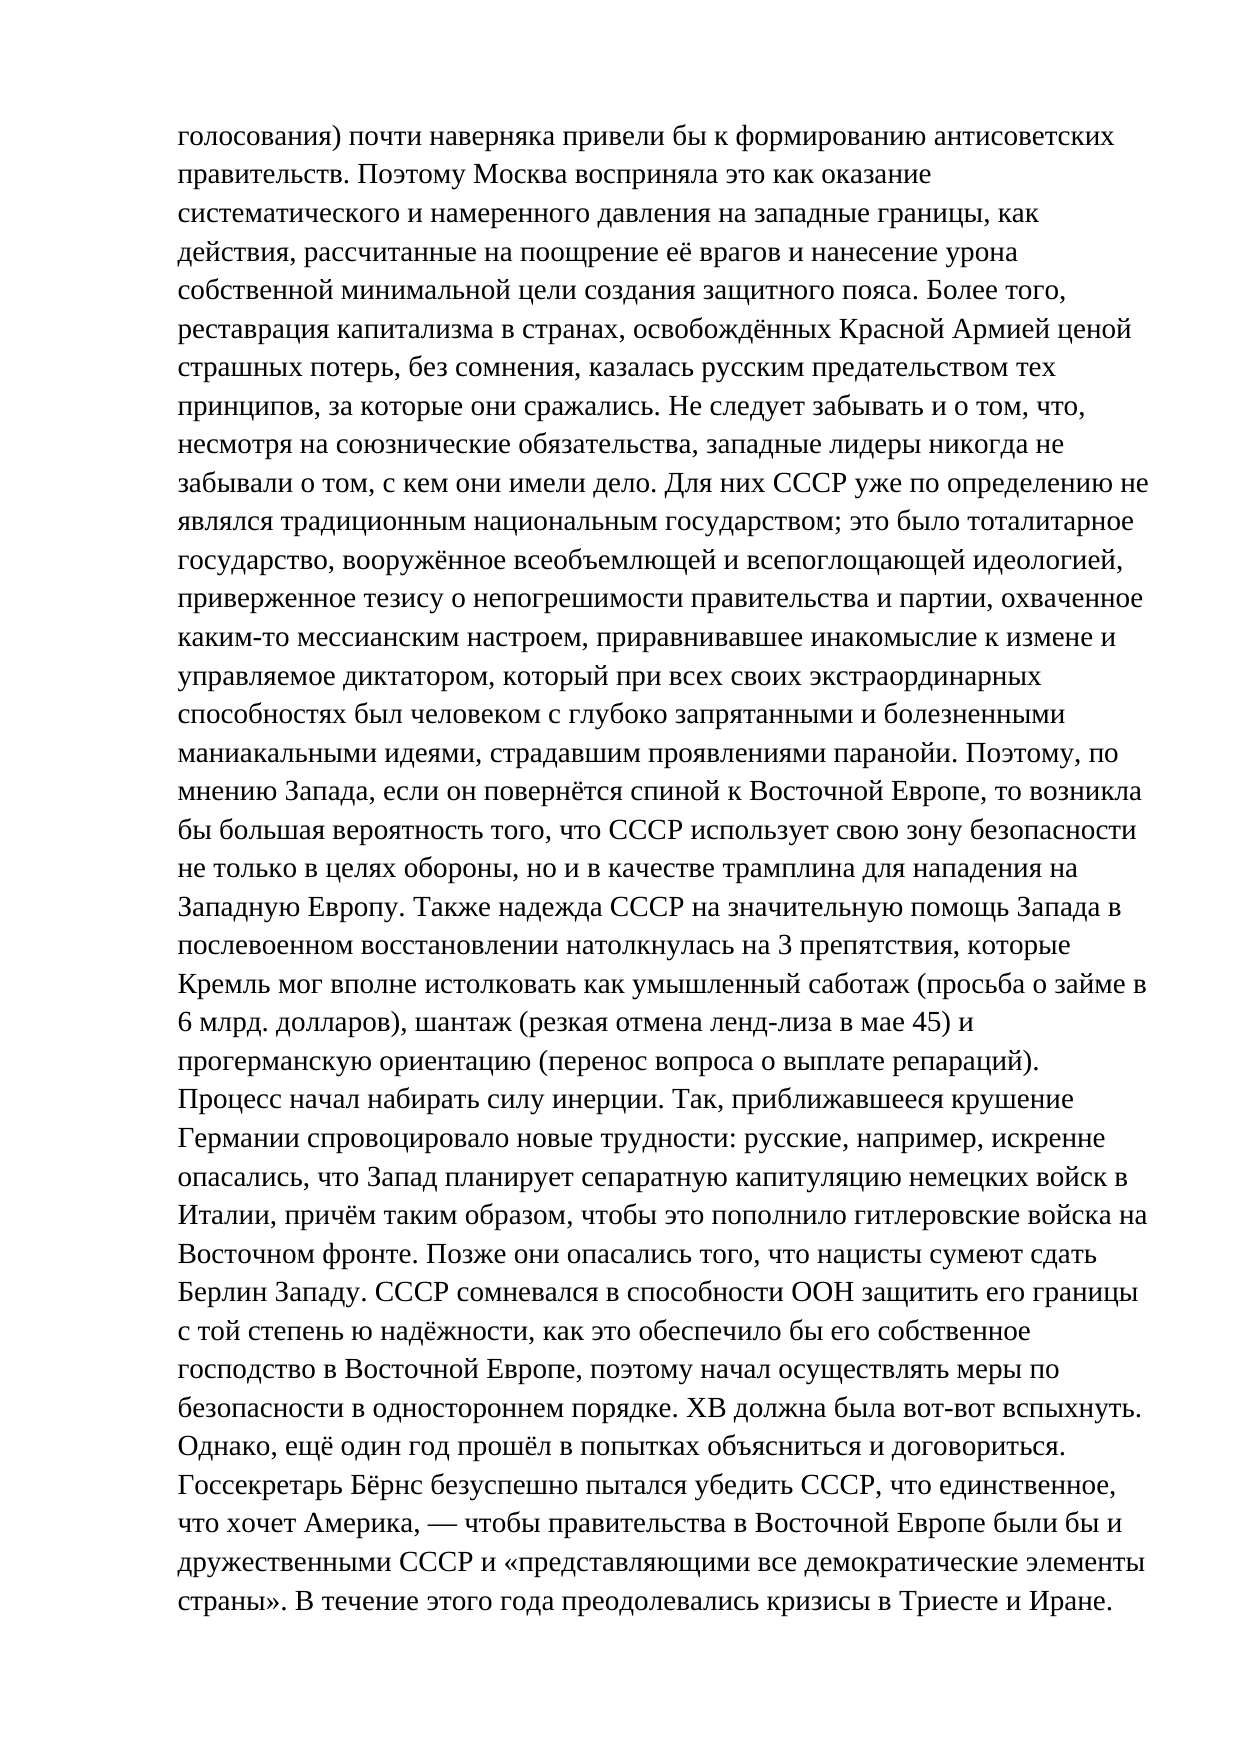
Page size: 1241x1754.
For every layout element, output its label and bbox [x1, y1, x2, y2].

text [177, 118, 1152, 1616]
